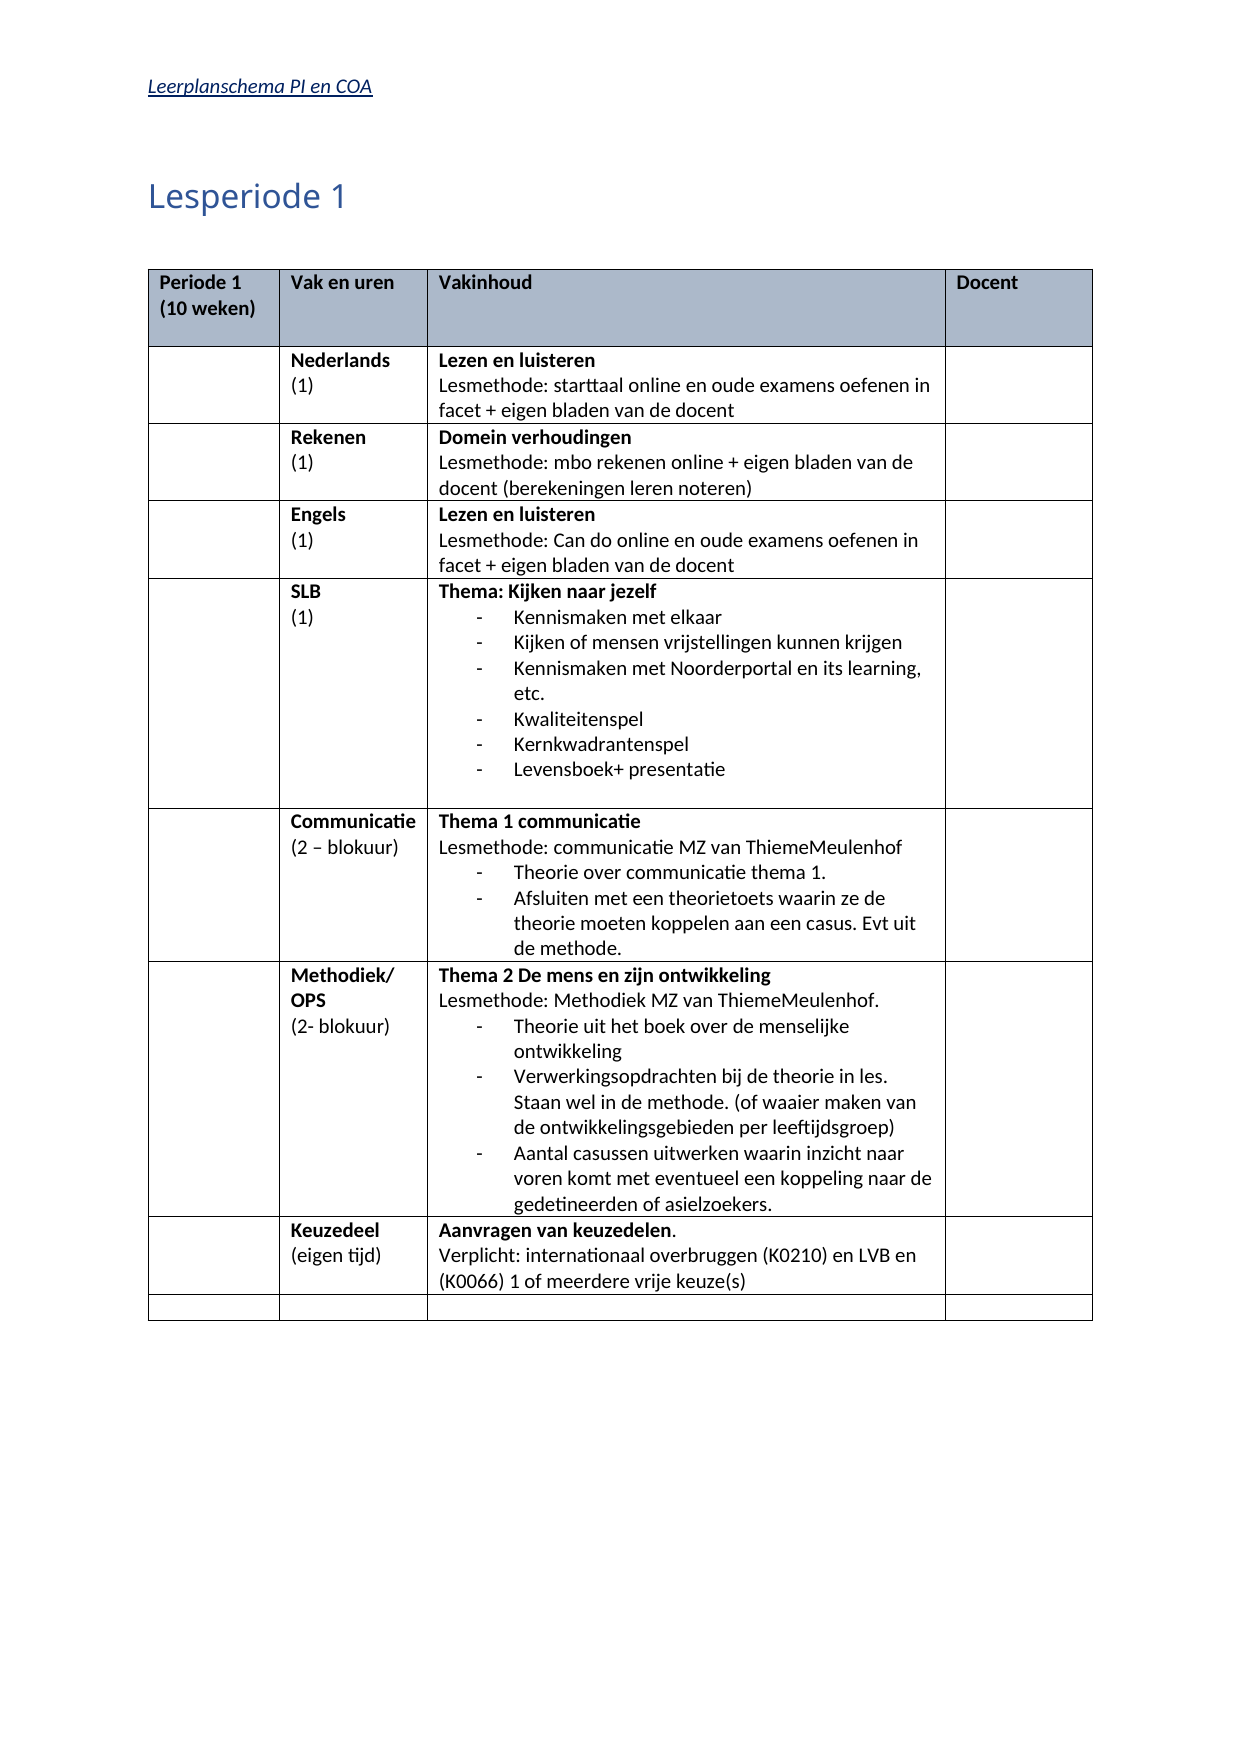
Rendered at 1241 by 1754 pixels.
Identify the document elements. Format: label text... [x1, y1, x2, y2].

table_cell [149, 1295, 279, 1320]
table_cell [149, 501, 279, 578]
table_header Vak en uren [280, 270, 427, 346]
table_cell [946, 809, 1092, 961]
table_cell SLB (1) [280, 579, 427, 807]
table_cell Engels (1) [280, 501, 427, 578]
table_header Vakinhoud [428, 270, 945, 346]
table_cell [149, 962, 279, 1216]
table_cell [149, 579, 279, 807]
table_cell Thema 2 De mens en zijn ontwikkeling Lesmethode: Methodiek MZ van ThiemeMeulenhof. Theorie uit het boek over de menselijke ontwikkeling Verwerkingsopdrachten bij de theorie in les. Staan wel in de methode. (of waaier maken van de ontwikkelingsgebieden per leeftijdsgroep) Aantal casussen uitwerken waarin inzicht naar voren komt met eventueel een koppeling naar de gedetineerden of asielzoekers. [428, 962, 945, 1216]
table_cell [149, 424, 279, 500]
table_cell [946, 1295, 1092, 1320]
table_cell Rekenen (1) [280, 424, 427, 500]
table_cell Communicatie (2 – blokuur) [280, 809, 427, 961]
table_cell [946, 424, 1092, 500]
table_cell [946, 501, 1092, 578]
table_cell [946, 1217, 1092, 1293]
table_cell [946, 347, 1092, 423]
table_cell Thema 1 communicatie Lesmethode: communicatie MZ van ThiemeMeulenhof Theorie over communicatie thema 1. Afsluiten met een theorietoets waarin ze de theorie moeten koppelen aan een casus. Evt uit de methode. [428, 809, 945, 961]
table_cell [946, 962, 1092, 1216]
table_cell [149, 347, 279, 423]
table_cell Keuzedeel (eigen tijd) [280, 1217, 427, 1293]
table_cell [946, 579, 1092, 807]
table_cell Aanvragen van keuzedelen. Verplicht: internationaal overbruggen (K0210) en LVB en (K0066) 1 of meerdere vrije keuze(s) [428, 1217, 945, 1293]
table_cell [149, 1217, 279, 1293]
table_cell Nederlands (1) [280, 347, 427, 423]
table_cell Thema: Kijken naar jezelf Kennismaken met elkaar Kijken of mensen vrijstellingen kunnen krijgen Kennismaken met Noorderportal en its learning, etc. Kwaliteitenspel Kernkwadrantenspel Levensboek+ presentatie [428, 579, 945, 807]
table_cell [280, 1295, 427, 1320]
table_header Docent [946, 270, 1092, 346]
table_cell Lezen en luisteren Lesmethode: starttaal online en oude examens oefenen in facet + eigen bladen van de docent [428, 347, 945, 423]
table_cell Lezen en luisteren Lesmethode: Can do online en oude examens oefenen in facet + eigen bladen van de docent [428, 501, 945, 578]
table_cell [428, 1295, 945, 1320]
table_cell [149, 809, 279, 961]
table_cell Methodiek/ OPS (2- blokuur) [280, 962, 427, 1216]
table_header Periode 1 (10 weken) [149, 270, 279, 346]
table_cell Domein verhoudingen Lesmethode: mbo rekenen online + eigen bladen van de docent (berekeningen leren noteren) [428, 424, 945, 500]
subtitle Lesperiode 1 [148, 173, 1093, 218]
